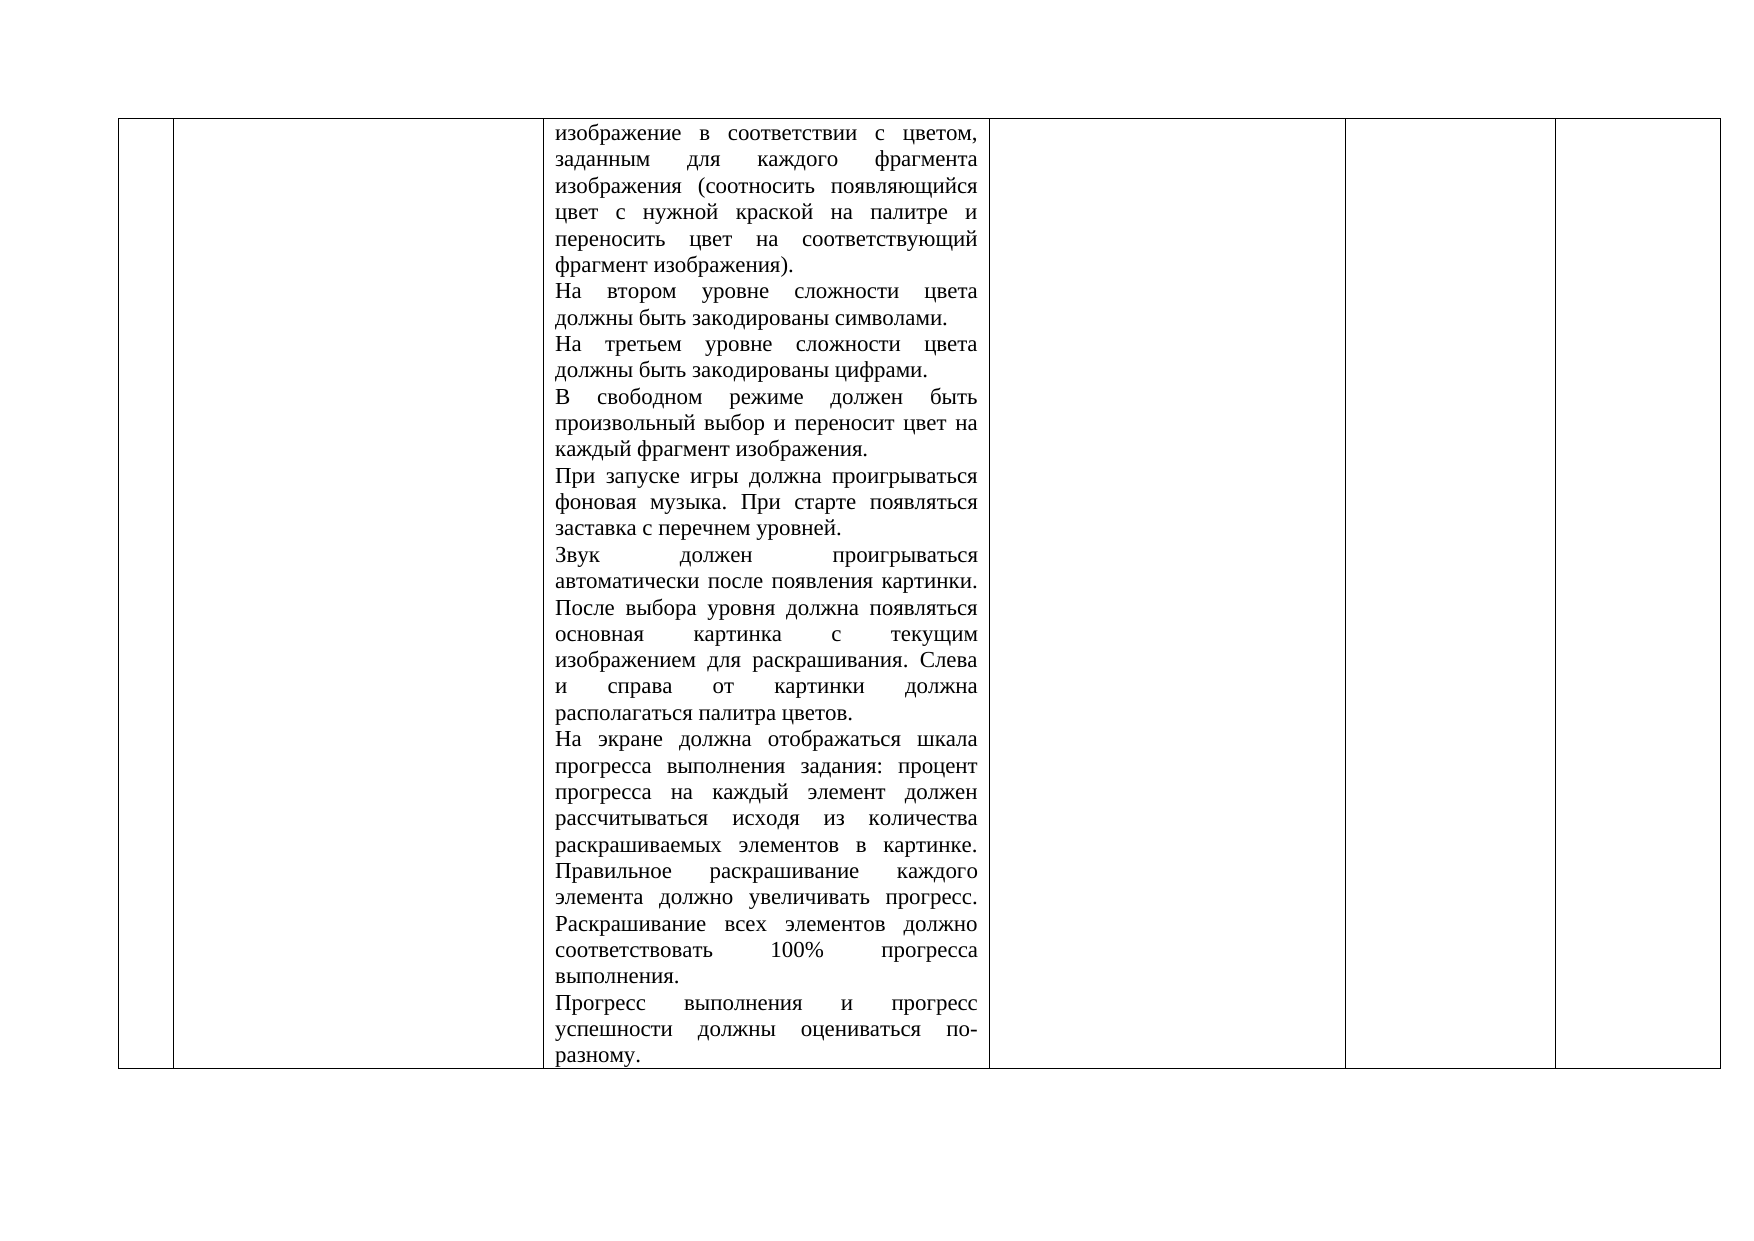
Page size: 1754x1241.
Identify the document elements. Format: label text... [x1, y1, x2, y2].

table_cell 1 [119, 119, 173, 1068]
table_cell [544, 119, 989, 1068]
table_cell [990, 119, 1345, 1068]
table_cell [174, 119, 543, 1068]
table_cell [1346, 119, 1555, 1068]
table_cell [1556, 119, 1720, 1068]
